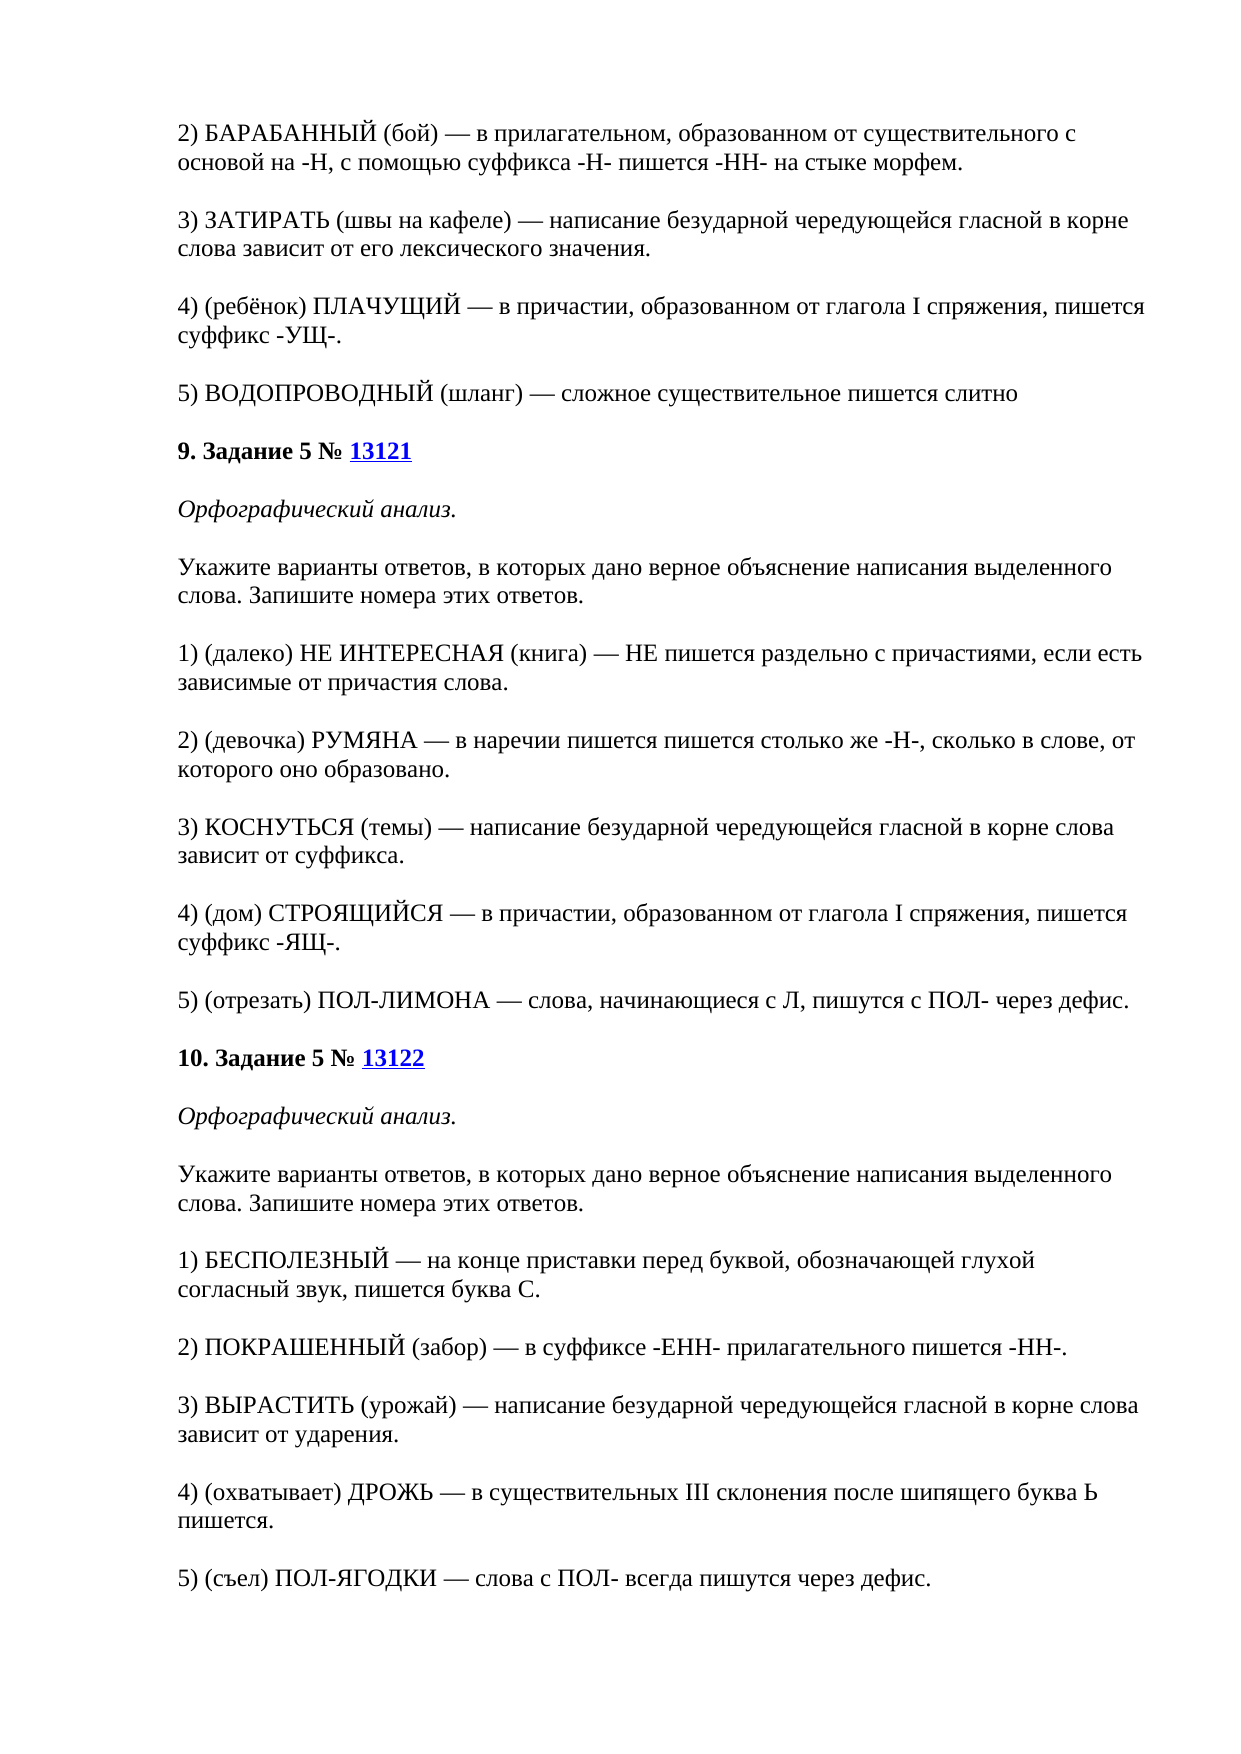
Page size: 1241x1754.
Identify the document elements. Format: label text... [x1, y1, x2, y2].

text 10. Задание 5 № 13122 [177, 1043, 1152, 1072]
text 1) (далеко) НЕ ИНТЕРЕСНАЯ (книга) — НЕ пишется раздельно с причастиями, если есть зависимые от причастия слова. [177, 638, 1152, 696]
text 3) КОСНУТЬСЯ (темы) — написание безударной чередующейся гласной в корне слова зависит от суффикса. [177, 812, 1152, 869]
text 2) (девочка) РУМЯНА — в наречии пишется пишется столько же -Н-, сколько в слове, от которого оно образовано. [177, 725, 1152, 783]
text 2) БАРАБАННЫЙ (бой) — в прилагательном, образованном от существительного с основой на -Н, с помощью суффикса -Н- пишется -НН- на стыке морфем. [177, 118, 1152, 176]
text 5) (съел) ПОЛ-ЯГОДКИ — слова с ПОЛ- всегда пишутся через дефис. [177, 1563, 1152, 1592]
text 3) ЗАТИРАТЬ (швы на кафеле) — написание безударной чередующейся гласной в корне слова зависит от его лексического значения. [177, 205, 1152, 262]
text Орфографический анализ. [177, 494, 1152, 523]
text 4) (ребёнок) ПЛАЧУЩИЙ — в причастии, образованном от глагола I спряжения, пишется суффикс -УЩ-. [177, 291, 1152, 349]
text Укажите варианты ответов, в которых дано верное объяснение написания выделенного слова. Запишите номера этих ответов. [177, 552, 1152, 609]
text 5) (отрезать) ПОЛ-ЛИМОНА — слова, начинающиеся с Л, пишутся с ПОЛ- через дефис. [177, 985, 1152, 1014]
text 4) (дом) СТРОЯЩИЙСЯ — в причастии, образованном от глагола I спряжения, пишется суффикс -ЯЩ-. [177, 898, 1152, 956]
text 2) ПОКРАШЕННЫЙ (забор) — в суффиксе -ЕНН- прилагательного пишется -НН-. [177, 1332, 1152, 1361]
text 3) ВЫРАСТИТЬ (урожай) — написание безударной чередующейся гласной в корне слова зависит от ударения. [177, 1390, 1152, 1448]
text 9. Задание 5 № 13121 [177, 436, 1152, 465]
text Укажите варианты ответов, в которых дано верное объяснение написания выделенного слова. Запишите номера этих ответов. [177, 1159, 1152, 1216]
text 4) (охватывает) ДРОЖЬ — в существительных III склонения после шипящего буква Ь пишется. [177, 1477, 1152, 1534]
text 5) ВОДОПРОВОДНЫЙ (шланг) — сложное существительное пишется слитно [177, 378, 1152, 407]
text 1) БЕСПОЛЕЗНЫЙ — на конце приставки перед буквой, обозначающей глухой согласный звук, пишется буква С. [177, 1246, 1152, 1303]
text Орфографический анализ. [177, 1101, 1152, 1130]
